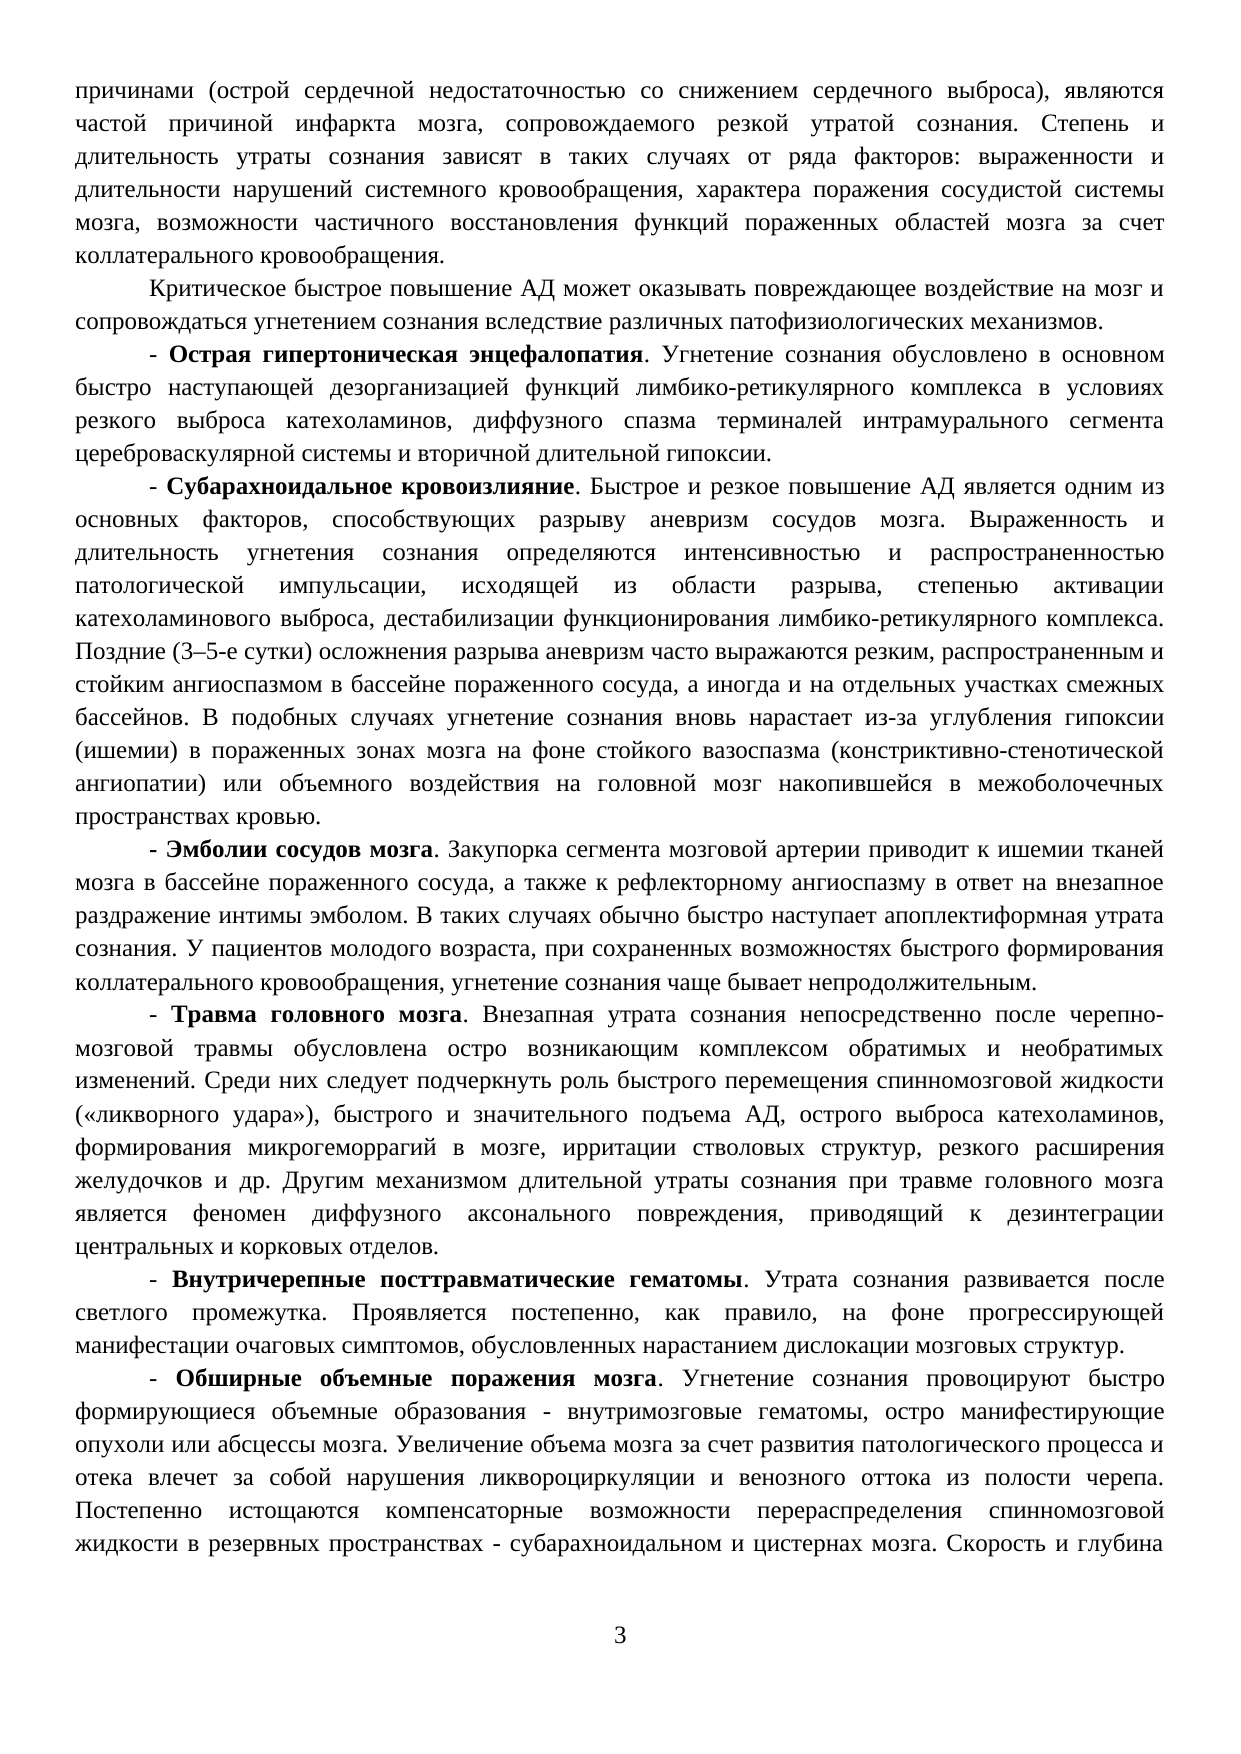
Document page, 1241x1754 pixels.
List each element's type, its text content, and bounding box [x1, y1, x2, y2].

text Критическое быстрое повышение АД может оказывать повреждающее воздействие на мозг и сопровождаться угнетением сознания вследствие различных патофизиологических механизмов. [75, 273, 1165, 335]
text - Внутричерепные посттравматические гематомы. Утрата сознания развивается после светлого промежутка. Проявляется постепенно, как правило, на фоне прогрессирующей манифестации очаговых симптомов, обусловленных нарастанием дислокации мозговых структур. [75, 1264, 1165, 1358]
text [75, 75, 1165, 269]
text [75, 1363, 1165, 1557]
text - Острая гипертоническая энцефалопатия. Угнетение сознания обусловлено в основном быстро наступающей дезорганизацией функций лимбико-ретикулярного комплекса в условиях резкого выброса катехоламинов, диффузного спазма терминалей интрамурального сегмента цереброваскулярной системы и вторичной длительной гипоксии. [75, 339, 1165, 467]
text - Субарахноидальное кровоизлияние. Быстрое и резкое повышение АД является одним из основных факторов, способствующих разрыву аневризм сосудов мозга. Выраженность и длительность угнетения сознания определяются интенсивностью и распространенностью патологической импульсации, исходящей из области разрыва, степенью активации катехоламинового выброса, дестабилизации функционирования лимбико-ретикулярного комплекса. Поздние (3–5-е сутки) осложнения разрыва аневризм часто выражаются резким, распространенным и стойким ангиоспазмом в бассейне пораженного сосуда, а иногда и на отдельных участках смежных бассейнов. В подобных случаях угнетение сознания вновь нарастает из-за углубления гипоксии (ишемии) в пораженных зонах мозга на фоне стойкого вазоспазма (констриктивно-стенотической ангиопатии) или объемного воздействия на головной мозг накопившейся в межоболочечных пространствах кровью. [75, 471, 1165, 830]
text - Травма головного мозга. Внезапная утрата сознания непосредственно после черепно-мозговой травмы обусловлена остро возникающим комплексом обратимых и необратимых изменений. Среди них следует подчеркнуть роль быстрого перемещения спинномозговой жидкости («ликворного удара»), быстрого и значительного подъема АД, острого выброса катехоламинов, формирования микрогеморрагий в мозге, ирритации стволовых структур, резкого расширения желудочков и др. Другим механизмом длительной утраты сознания при травме головного мозга является феномен диффузного аксонального повреждения, приводящий к дезинтеграции центральных и корковых отделов. [75, 999, 1165, 1259]
text - Эмболии сосудов мозга. Закупорка сегмента мозговой артерии приводит к ишемии тканей мозга в бассейне пораженного сосуда, а также к рефлекторному ангиоспазму в ответ на внезапное раздражение интимы эмболом. В таких случаях обычно быстро наступает апоплектиформная утрата сознания. У пациентов молодого возраста, при сохраненных возможностях быстрого формирования коллатерального кровообращения, угнетение сознания чаще бывает непродолжительным. [75, 834, 1165, 995]
